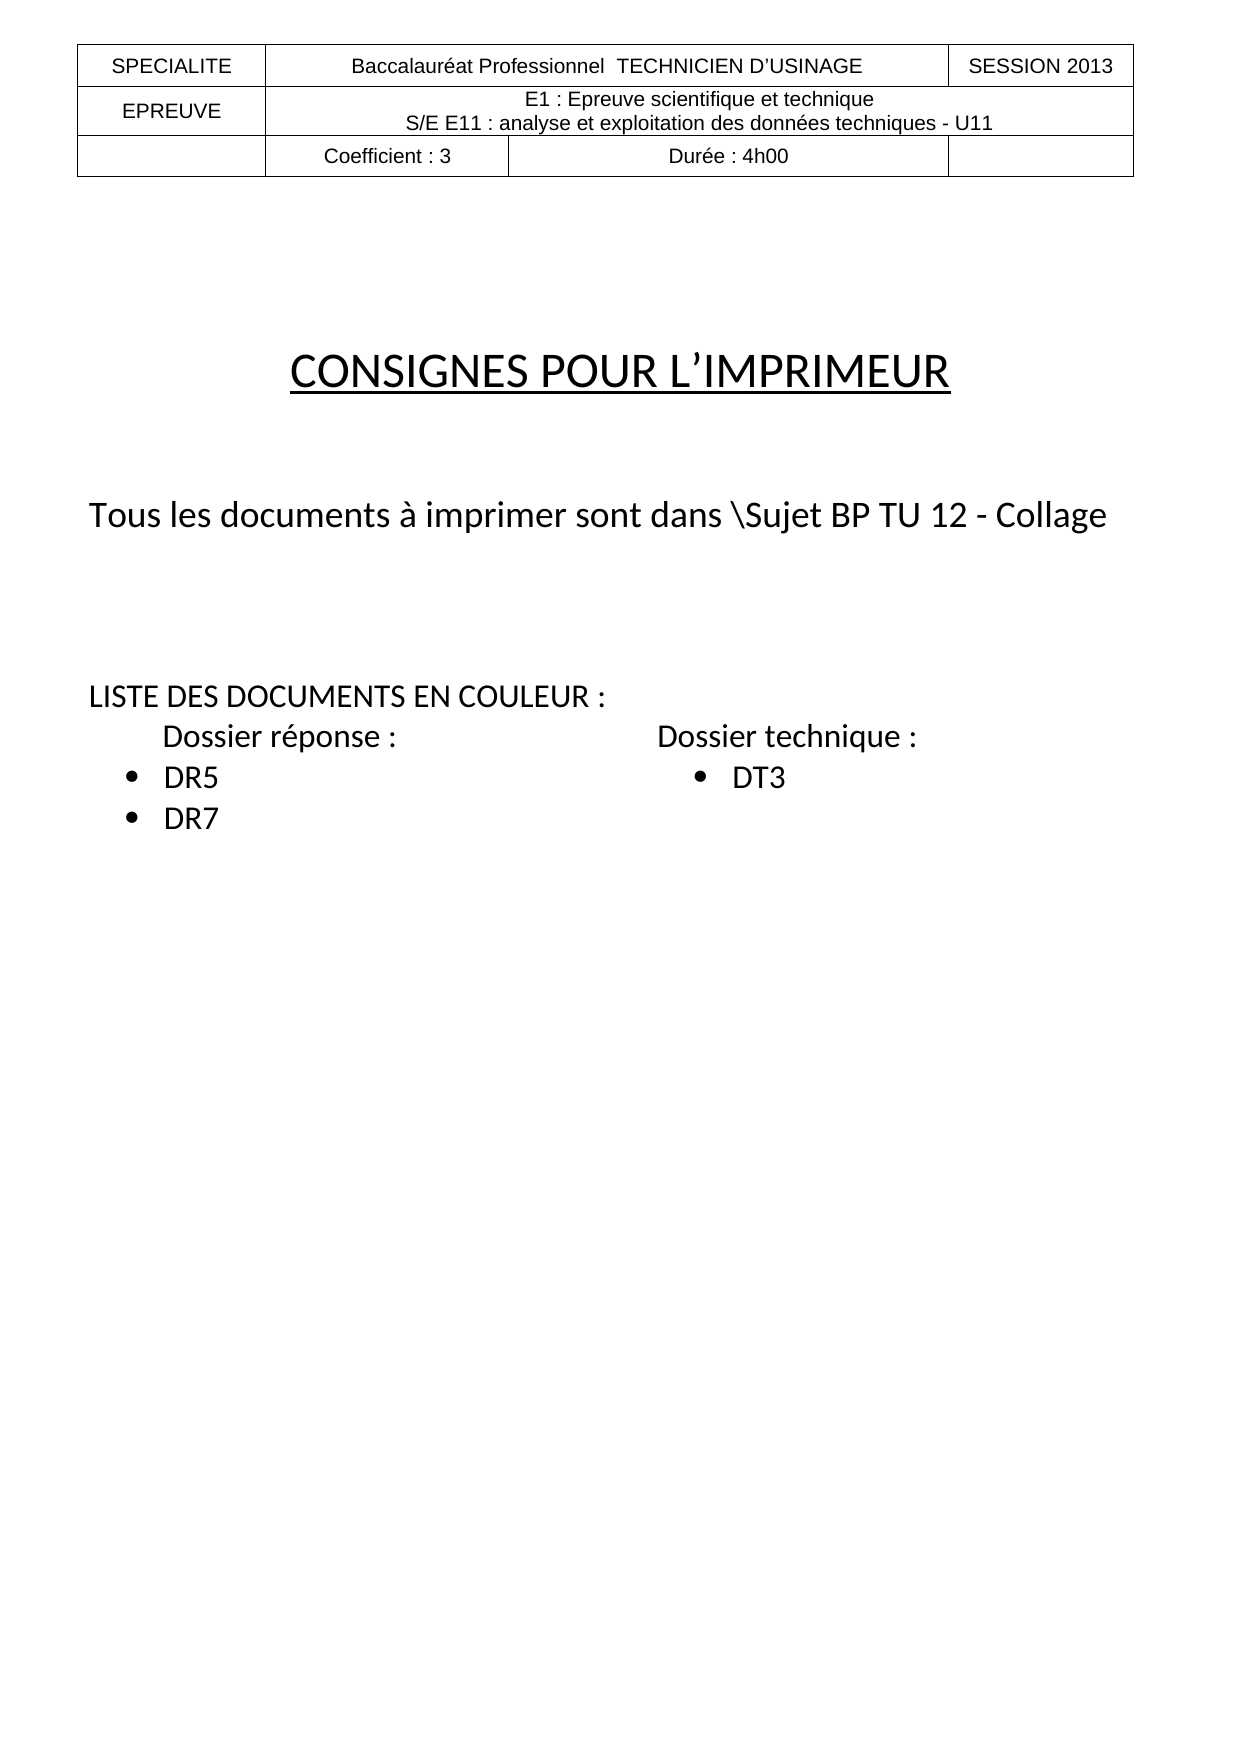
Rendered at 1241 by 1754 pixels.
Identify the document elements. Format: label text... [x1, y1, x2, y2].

list DR5 [126, 756, 583, 797]
text Tous les documents à imprimer sont dans \Sujet BP TU 12 - Collage [89, 491, 1152, 537]
text LISTE DES DOCUMENTS EN COULEUR : [89, 674, 1152, 715]
list DT3 [694, 756, 1152, 797]
text CONSIGNES POUR L’IMPRIMEUR [89, 338, 1152, 399]
list DR7Dossier technique : [126, 797, 583, 837]
text Dossier réponse : [89, 715, 583, 756]
